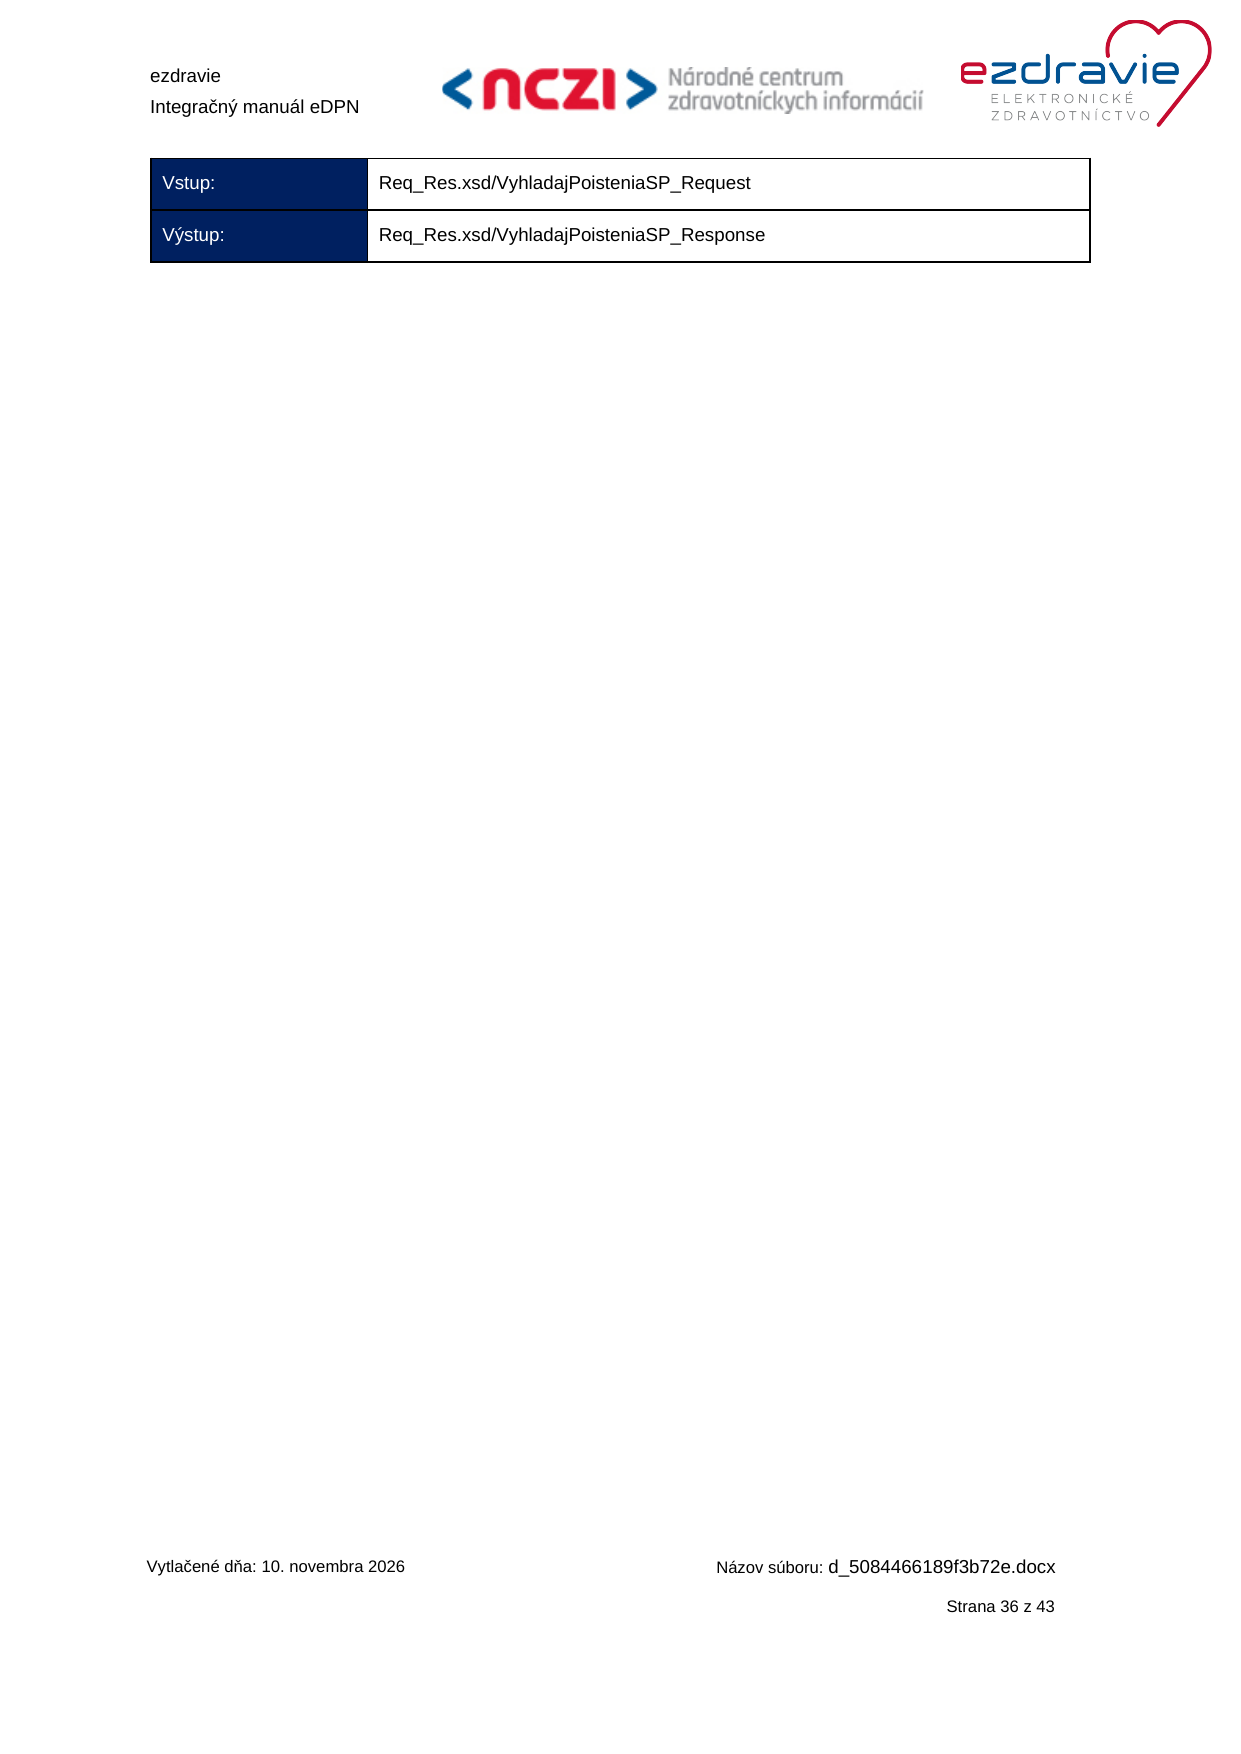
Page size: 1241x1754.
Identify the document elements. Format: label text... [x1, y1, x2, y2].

table_cell Req_Res.xsd/VyhladajPoisteniaSP_Request [368, 159, 1089, 209]
table_cell Req_Res.xsd/VyhladajPoisteniaSP_Response [368, 211, 1089, 261]
table_cell Výstup: [152, 211, 367, 261]
picture [961, 20, 1212, 127]
table_cell Vstup: [152, 159, 367, 209]
picture [442, 67, 924, 114]
